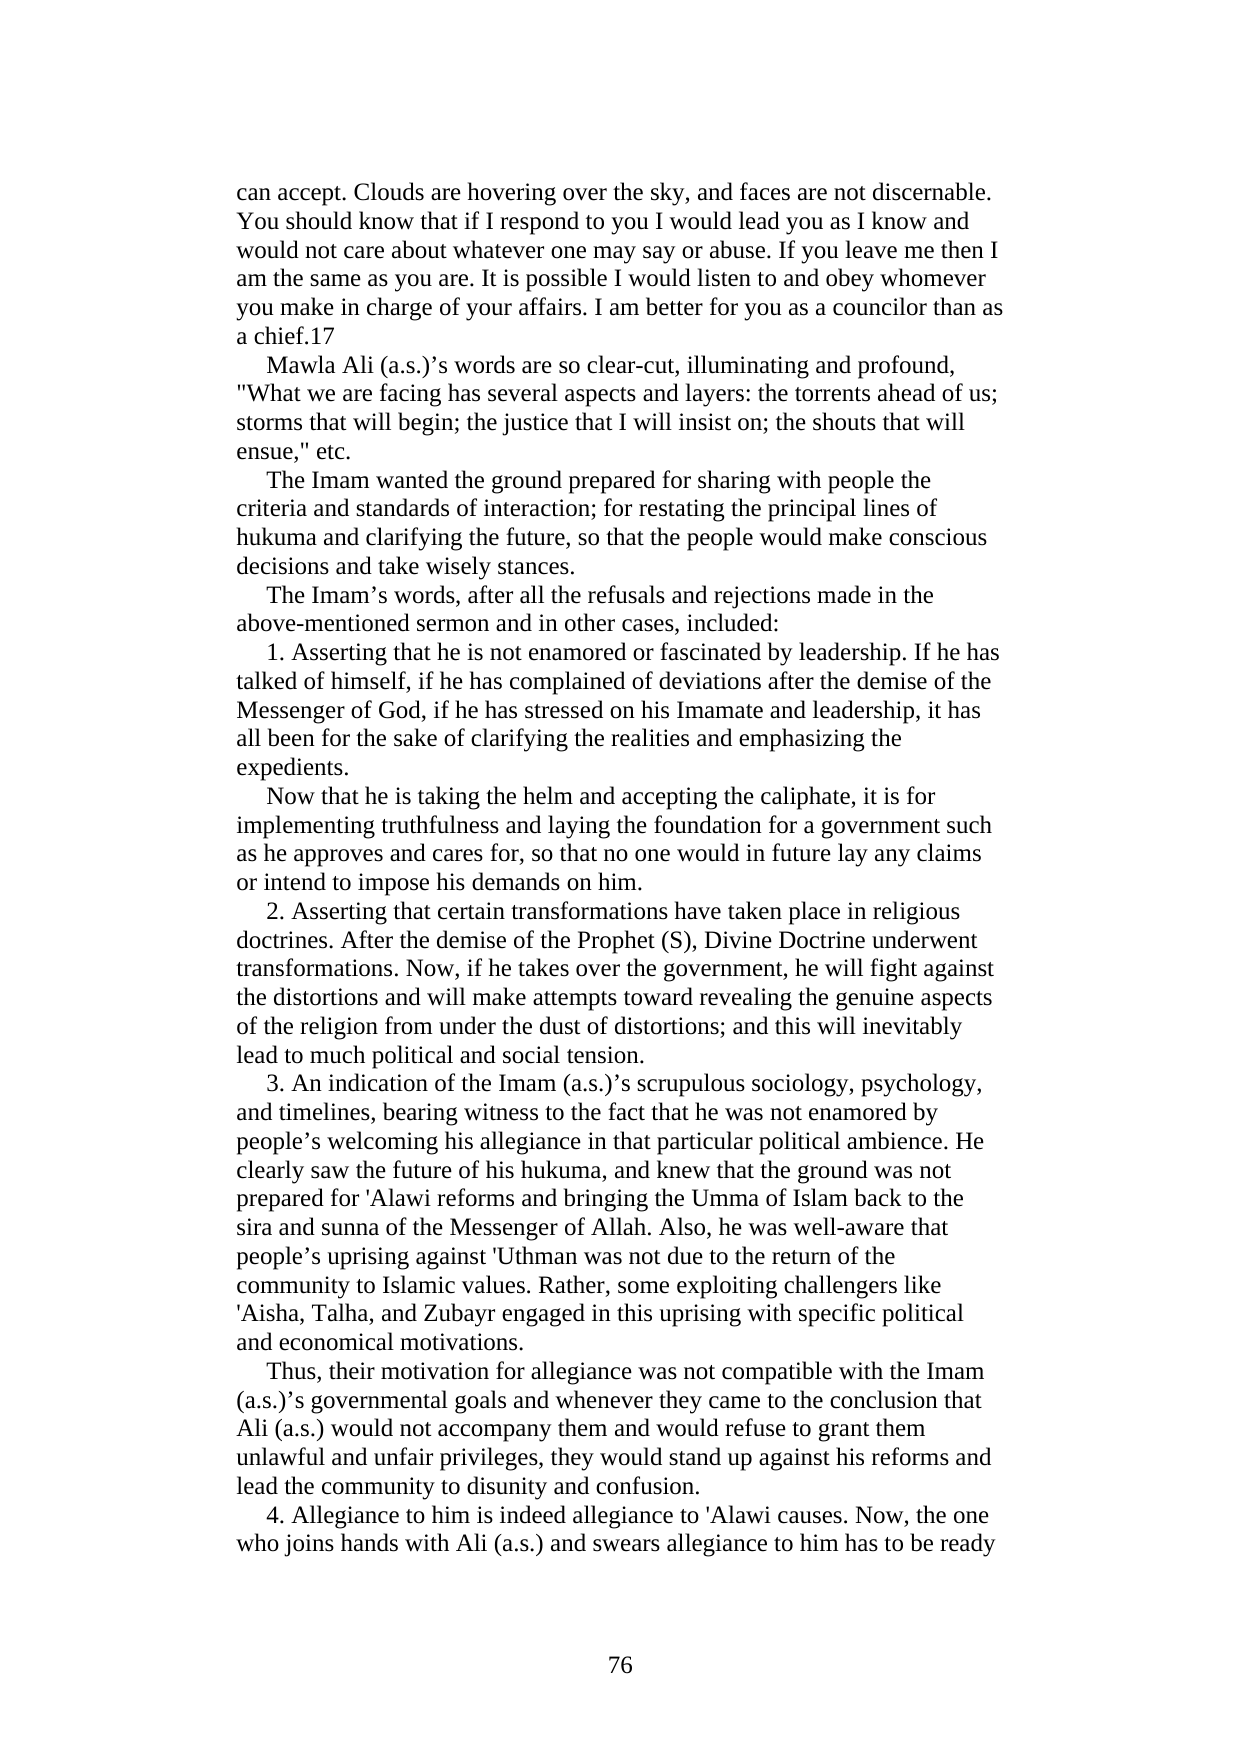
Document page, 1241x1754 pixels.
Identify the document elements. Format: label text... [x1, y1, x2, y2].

text 1. Asserting that he is not enamored or fascinated by leadership. If he has talked of himself, if he has complained of deviations after the demise of the Messenger of God, if he has stressed on his Imamate and leadership, it has all been for the sake of clarifying the realities and emphasizing the expedients. [236, 637, 1004, 781]
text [236, 177, 1004, 350]
text Mawla Ali (a.s.)’s words are so clear-cut, illuminating and profound, "What we are facing has several aspects and layers: the torrents ahead of us; storms that will begin; the justice that I will insist on; the shouts that will ensue," etc. [236, 350, 1004, 465]
text 3. An indication of the Imam (a.s.)’s scrupulous sociology, psychology, and timelines, bearing witness to the fact that he was not enamored by people’s welcoming his allegiance in that particular political ambience. He clearly saw the future of his hukuma, and knew that the ground was not prepared for 'Alawi reforms and bringing the Umma of Islam back to the sira and sunna of the Messenger of Allah. Also, he was well-aware that people’s uprising against 'Uthman was not due to the return of the community to Islamic values. Rather, some exploiting challengers like 'Aisha, Talha, and Zubayr engaged in this uprising with specific political and economical motivations. [236, 1068, 1004, 1356]
text The Imam wanted the ground prepared for sharing with people the criteria and standards of interaction; for restating the principal lines of hukuma and clarifying the future, so that the people would make conscious decisions and take wisely stances. [236, 465, 1004, 580]
text The Imam’s words, after all the refusals and rejections made in the above-mentioned sermon and in other cases, included: [236, 580, 1004, 637]
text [236, 1500, 1004, 1557]
text Thus, their motivation for allegiance was not compatible with the Imam (a.s.)’s governmental goals and whenever they came to the conclusion that Ali (a.s.) would not accompany them and would refuse to grant them unlawful and unfair privileges, they would stand up against his reforms and lead the community to disunity and confusion. [236, 1356, 1004, 1500]
text Now that he is taking the helm and accepting the caliphate, it is for implementing truthfulness and laying the foundation for a government such as he approves and cares for, so that no one would in future lay any claims or intend to impose his demands on him. [236, 781, 1004, 896]
text 2. Asserting that certain transformations have taken place in religious doctrines. After the demise of the Prophet (S), Divine Doctrine underwent transformations. Now, if he takes over the government, he will fight against the distortions and will make attempts toward revealing the genuine aspects of the religion from under the dust of distortions; and this will inevitably lead to much political and social tension. [236, 896, 1004, 1068]
